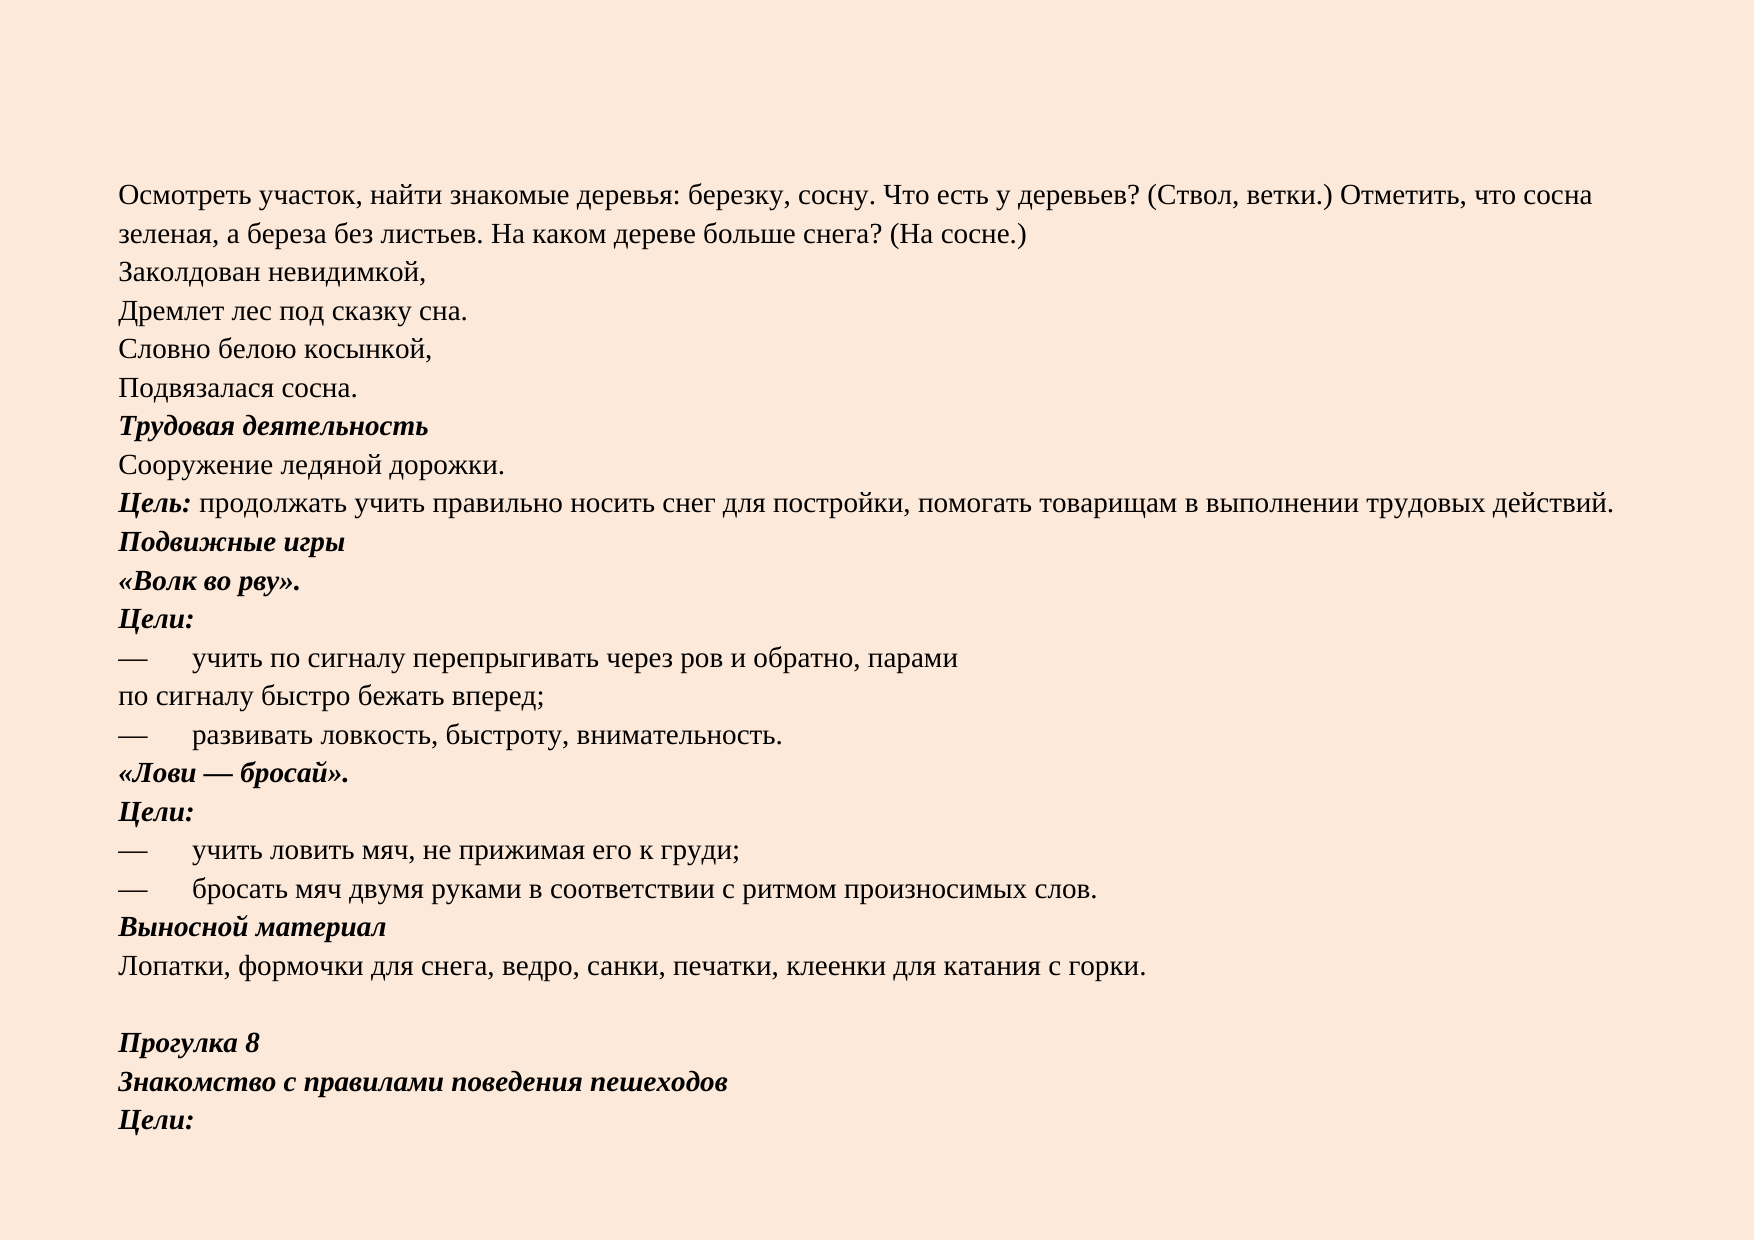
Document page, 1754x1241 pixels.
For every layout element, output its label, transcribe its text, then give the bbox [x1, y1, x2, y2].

text — развивать ловкость, быстроту, внимательность. [118, 717, 1636, 750]
text — учить по сигналу перепрыгивать через ров и обратно, парами [118, 640, 1636, 673]
text Выносной материал [118, 909, 1636, 943]
text Дремлет лес под сказку сна. [118, 293, 1636, 326]
text Заколдован невидимкой, [118, 254, 1636, 288]
text Знакомство с правилами поведения пешеходов [118, 1064, 1636, 1097]
text по сигналу быстро бежать вперед; [118, 678, 1636, 712]
text Словно белою косынкой, [118, 331, 1636, 365]
text «Лови — бросай». [118, 755, 1636, 789]
text Цель: продолжать учить правильно носить снег для постройки, помогать товарищам в выполнении трудовых действий. [118, 486, 1636, 519]
text Сооружение ледяной дорожки. [118, 447, 1636, 481]
text — учить ловить мяч, не прижимая его к груди; [118, 832, 1636, 866]
text Трудовая деятельность [118, 408, 1636, 442]
text Цели: [118, 1102, 1636, 1136]
text Цели: [118, 794, 1636, 827]
text Прогулка 8 [118, 1025, 1636, 1059]
text «Волк во рву». [118, 563, 1636, 596]
text — бросать мяч двумя руками в соответствии с ритмом произносимых слов. [118, 871, 1636, 904]
text Осмотреть участок, найти знакомые деревья: березку, сосну. Что есть у деревьев? (Ствол, ветки.) Отметить, что сосна зеленая, а береза без листьев. На каком дереве больше снега? (На сосне.) [118, 177, 1636, 249]
text Подвижные игры [118, 524, 1636, 558]
text Цели: [118, 601, 1636, 635]
text Подвязалася сосна. [118, 370, 1636, 403]
text Лопатки, формочки для снега, ведро, санки, печатки, клеенки для катания с горки. [118, 948, 1636, 982]
